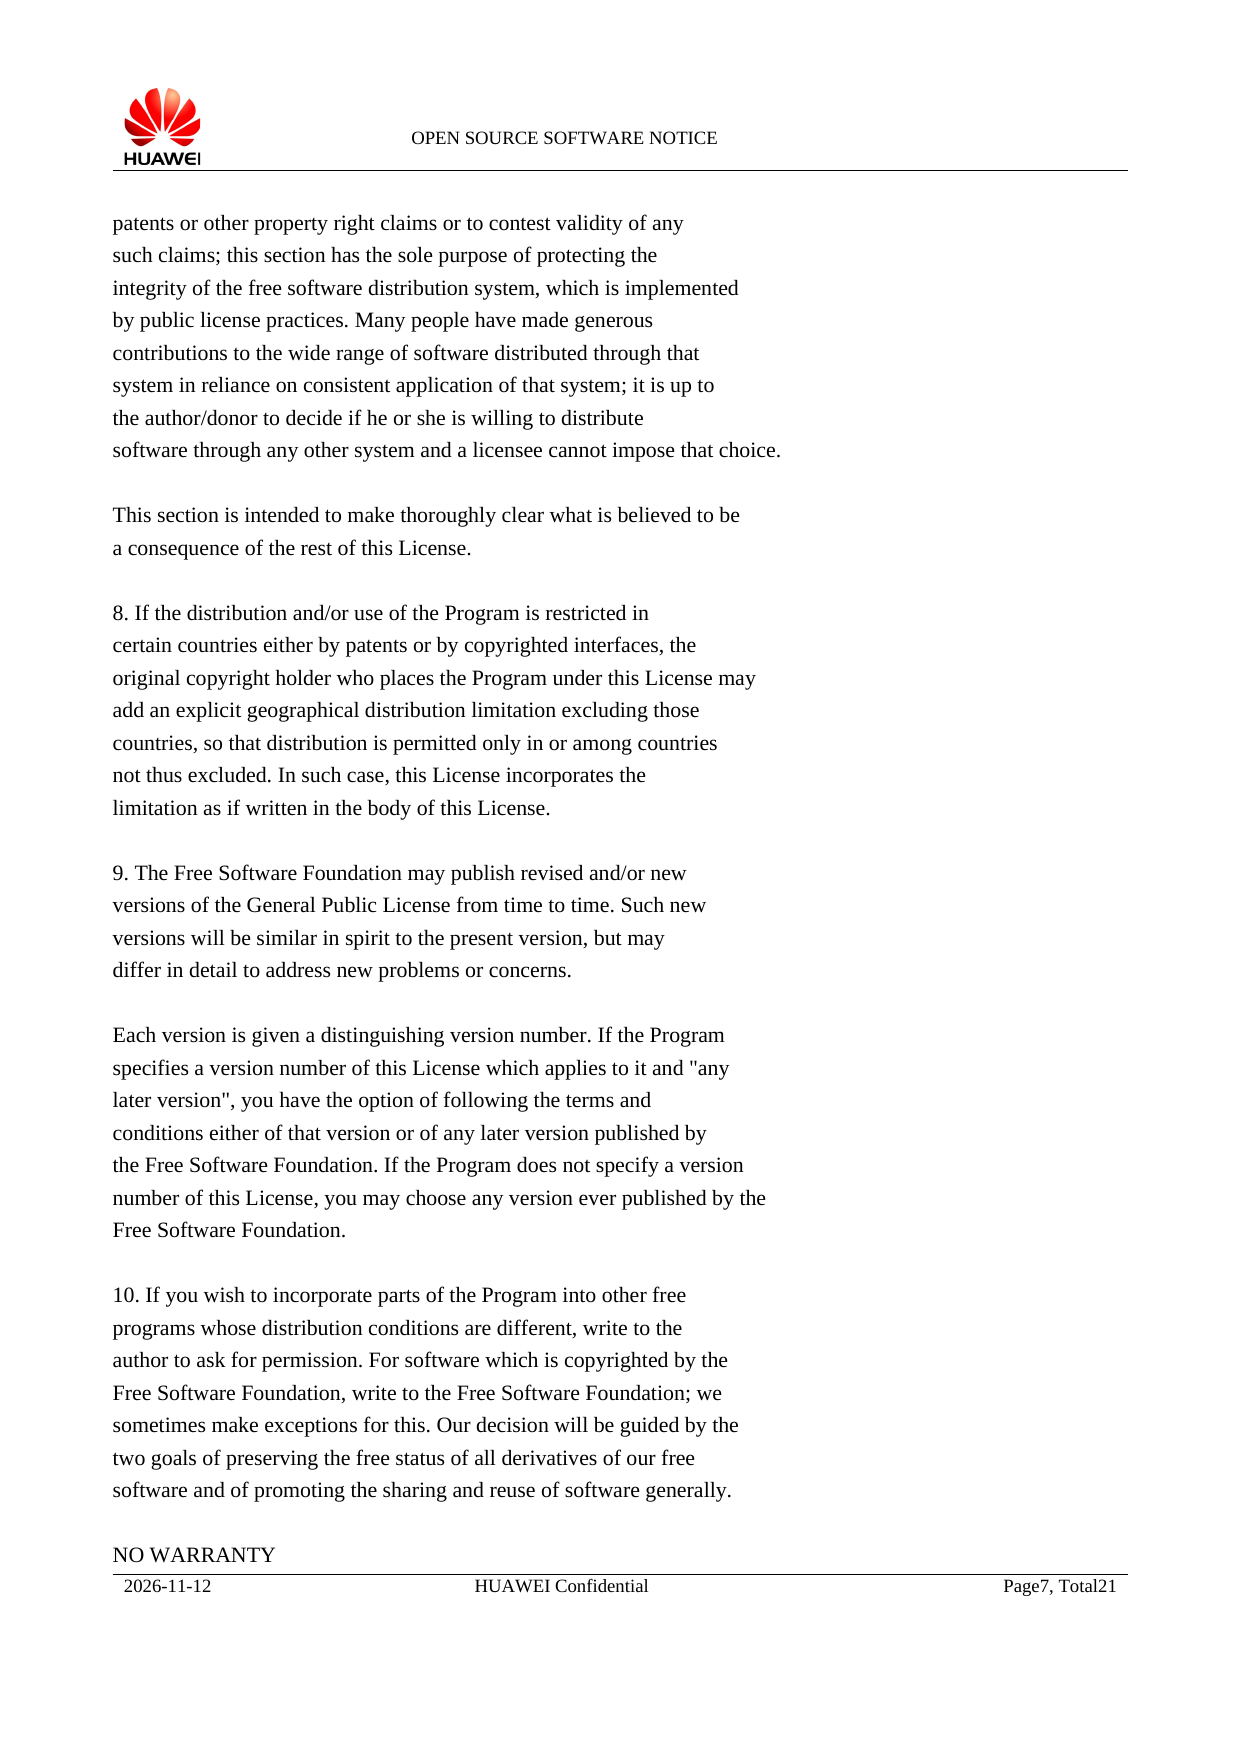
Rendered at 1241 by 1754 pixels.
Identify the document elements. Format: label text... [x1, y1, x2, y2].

text software through any other system and a licensee cannot impose that choice. [112, 434, 1128, 466]
text specifies a version number of this License which applies to it and "any [112, 1051, 1128, 1084]
text later version", you have the option of following the terms and [112, 1084, 1128, 1116]
text versions of the General Public License from time to time. Such new [112, 889, 1128, 921]
text This section is intended to make thoroughly clear what is believed to be [112, 499, 1128, 531]
text Free Software Foundation, write to the Free Software Foundation; we [112, 1376, 1128, 1409]
text Free Software Foundation. [112, 1214, 1128, 1246]
text author to ask for permission. For software which is copyrighted by the [112, 1344, 1128, 1376]
text Each version is given a distinguishing version number. If the Program [112, 1019, 1128, 1051]
text patents or other property right claims or to contest validity of any [112, 206, 1128, 239]
text such claims; this section has the sole purpose of protecting the [112, 239, 1128, 271]
text the author/donor to decide if he or she is willing to distribute [112, 401, 1128, 434]
text programs whose distribution conditions are different, write to the [112, 1311, 1128, 1344]
text the Free Software Foundation. If the Program does not specify a version [112, 1149, 1128, 1181]
text integrity of the free software distribution system, which is implemented [112, 271, 1128, 304]
text versions will be similar in spirit to the present version, but may [112, 921, 1128, 954]
text two goals of preserving the free status of all derivatives of our free [112, 1441, 1128, 1474]
text 9. The Free Software Foundation may publish revised and/or new [112, 856, 1128, 889]
text limitation as if written in the body of this License. [112, 791, 1128, 824]
text 8. If the distribution and/or use of the Program is restricted in [112, 596, 1128, 629]
text contributions to the wide range of software distributed through that [112, 336, 1128, 369]
text countries, so that distribution is permitted only in or among countries [112, 726, 1128, 759]
text certain countries either by patents or by copyrighted interfaces, the [112, 629, 1128, 661]
text add an explicit geographical distribution limitation excluding those [112, 694, 1128, 726]
text by public license practices. Many people have made generous [112, 304, 1128, 336]
text system in reliance on consistent application of that system; it is up to [112, 369, 1128, 401]
text software and of promoting the sharing and reuse of software generally. [112, 1474, 1128, 1506]
text sometimes make exceptions for this. Our decision will be guided by the [112, 1409, 1128, 1441]
text NO WARRANTY [112, 1539, 1128, 1571]
text conditions either of that version or of any later version published by [112, 1116, 1128, 1149]
text original copyright holder who places the Program under this License may [112, 661, 1128, 694]
text number of this License, you may choose any version ever published by the [112, 1181, 1128, 1214]
text differ in detail to address new problems or concerns. [112, 954, 1128, 986]
text not thus excluded. In such case, this License incorporates the [112, 759, 1128, 791]
picture [124, 88, 201, 165]
text 10. If you wish to incorporate parts of the Program into other free [112, 1279, 1128, 1311]
text a consequence of the rest of this License. [112, 531, 1128, 564]
